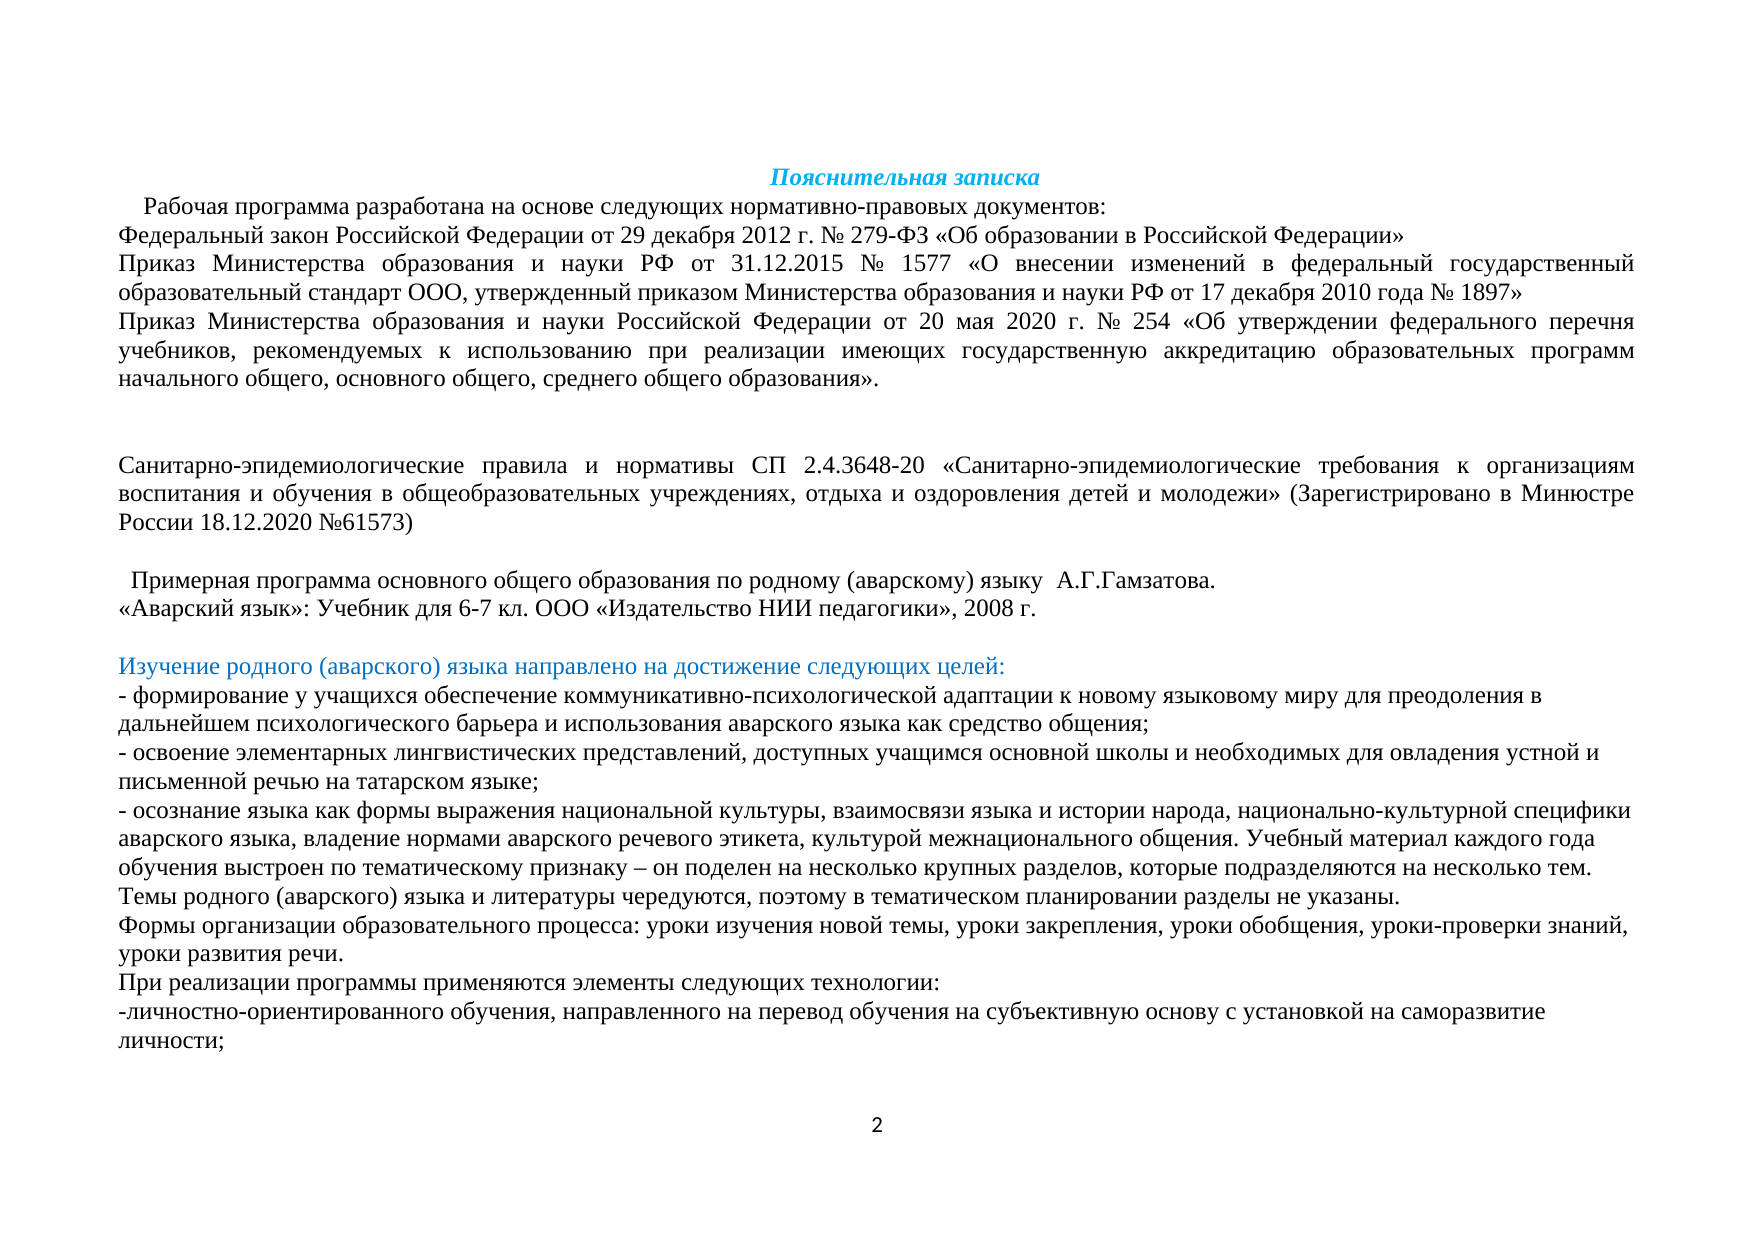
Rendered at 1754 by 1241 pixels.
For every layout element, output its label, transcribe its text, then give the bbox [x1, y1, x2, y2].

text - освоение элементарных лингвистических представлений, доступных учащимся основной школы и необходимых для овладения устной и письменной речью на татарском языке; [118, 737, 1636, 795]
text При реализации программы применяются элементы следующих технологии: [118, 967, 1636, 996]
text Пояснительная записка [118, 162, 1636, 191]
text Приказ Министерства образования и науки РФ от 31.12.2015 № 1577 «О внесении изменений в федеральный государственный образовательный стандарт ООО, утвержденный приказом Министерства образования и науки РФ от 17 декабря 2010 года № 1897» [118, 248, 1636, 306]
text Изучение родного (аварского) языка направлено на достижение следующих целей: [118, 651, 1636, 680]
text Санитарно-эпидемиологические правила и нормативы СП 2.4.3648-20 «Санитарно-эпидемиологические требования к организациям воспитания и обучения в общеобразовательных учреждениях, отдыха и оздоровления детей и молодежи» (Зарегистрировано в Минюстре России 18.12.2020 №61573) [118, 450, 1636, 536]
text «Аварский язык»: Учебник для 6-7 кл. ООО «Издательство НИИ педагогики», 2008 г. [118, 593, 1636, 622]
text Приказ Министерства образования и науки Российской Федерации от 20 мая 2020 г. № 254 «Об утверждении федерального перечня учебников, рекомендуемых к использованию при реализации имеющих государственную аккредитацию образовательных программ начального общего, основного общего, среднего общего образования». [118, 306, 1636, 392]
text Федеральный закон Российской Федерации от 29 декабря 2012 г. № 279-ФЗ «Об образовании в Российской Федерации» [118, 220, 1636, 248]
text - осознание языка как формы выражения национальной культуры, взаимосвязи языка и истории народа, национально-культурной специфики аварского языка, владение нормами аварского речевого этикета, культурой межнационального общения. Учебный материал каждого года обучения выстроен по тематическому признаку – он поделен на несколько крупных разделов, которые подразделяются на несколько тем. Темы родного (аварского) языка и литературы чередуются, поэтому в тематическом планировании разделы не указаны. [118, 795, 1636, 910]
text Примерная программа основного общего образования по родному (аварскому) языку А.Г.Гамзатова. [118, 565, 1636, 593]
text - формирование у учащихся обеспечение коммуникативно-психологической адаптации к новому языковому миру для преодоления в дальнейшем психологического барьера и использования аварского языка как средство общения; [118, 680, 1636, 737]
text Формы организации образовательного процесса: уроки изучения новой темы, уроки закрепления, уроки обобщения, уроки-проверки знаний, уроки развития речи. [118, 910, 1636, 967]
text Рабочая программа разработана на основе следующих нормативно-правовых документов: [118, 191, 1636, 220]
text -личностно-ориентированного обучения, направленного на перевод обучения на субъективную основу с установкой на саморазвитие личности; [118, 996, 1636, 1053]
